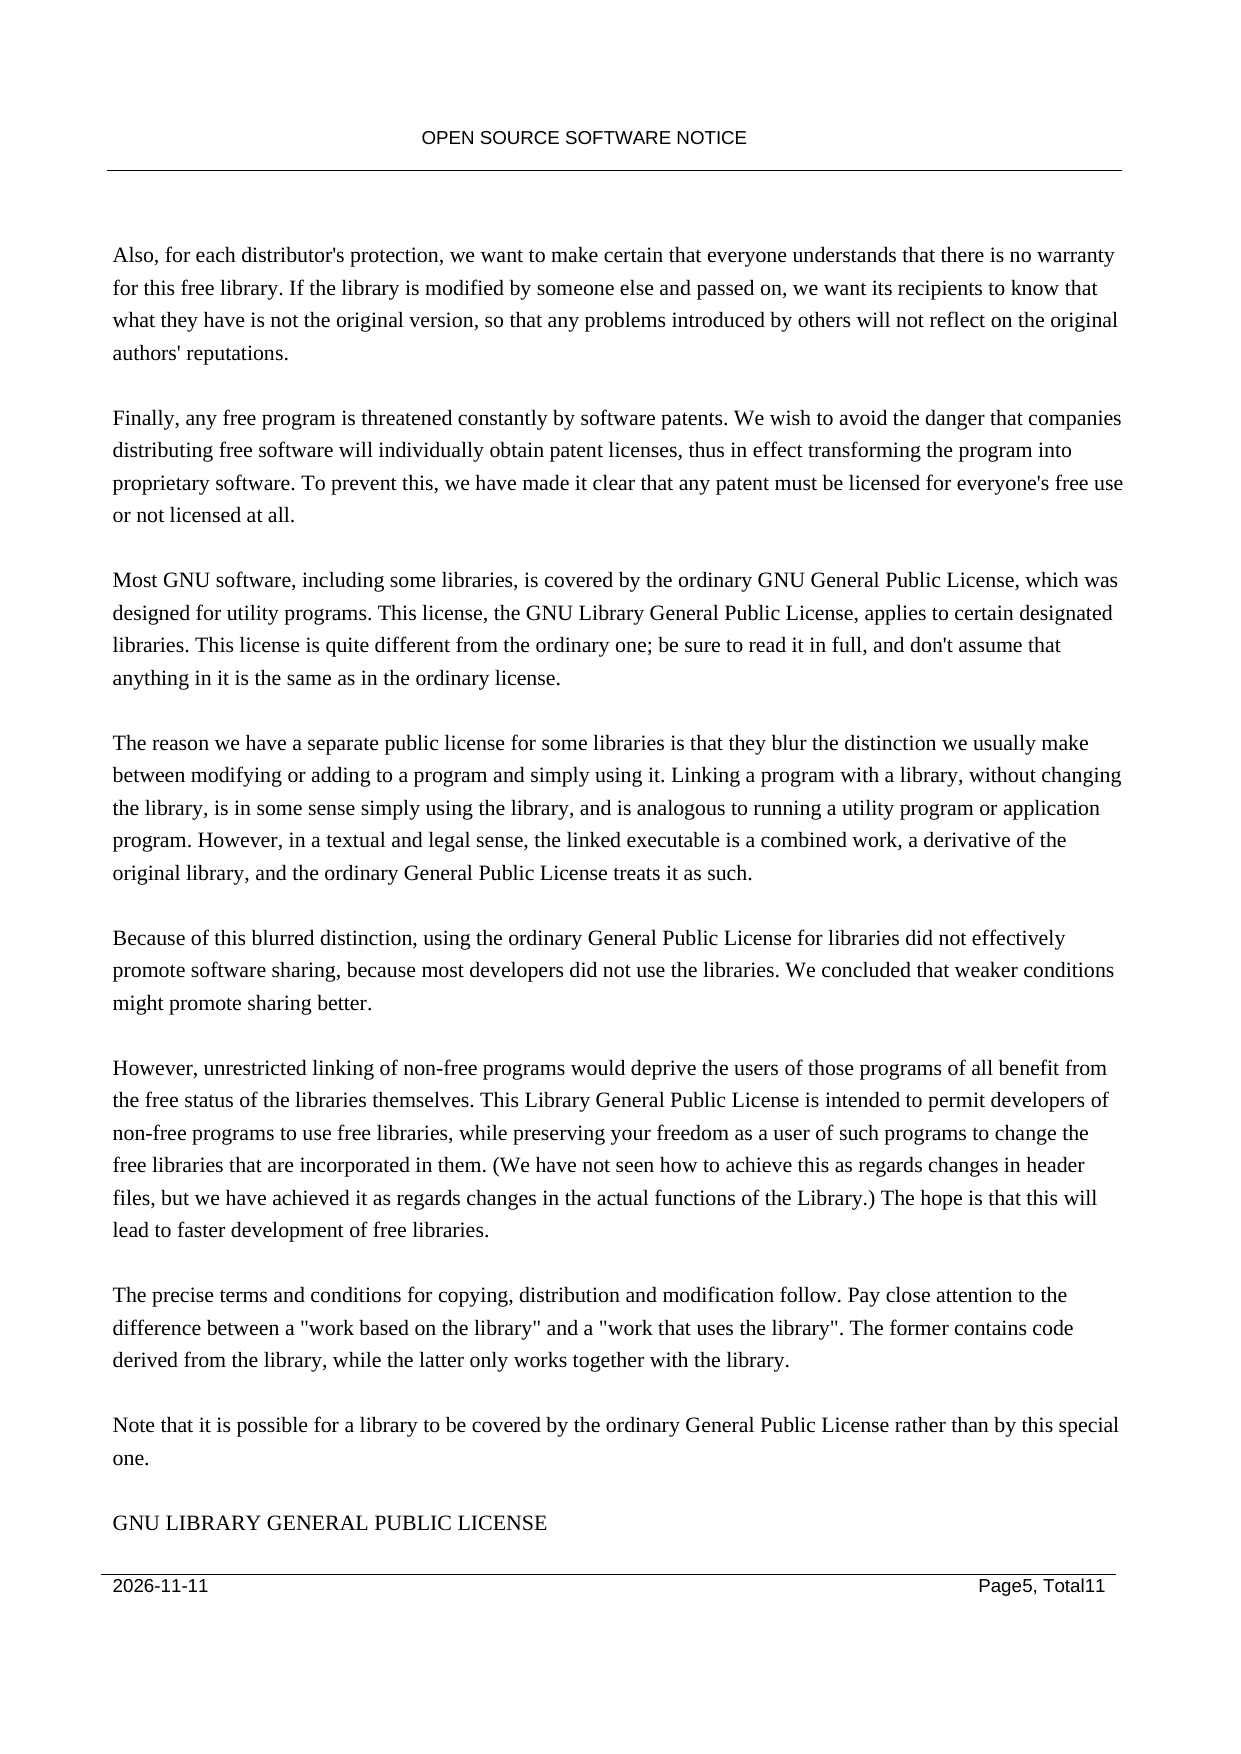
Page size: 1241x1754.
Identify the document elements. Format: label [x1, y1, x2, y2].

text [112, 206, 1128, 1539]
